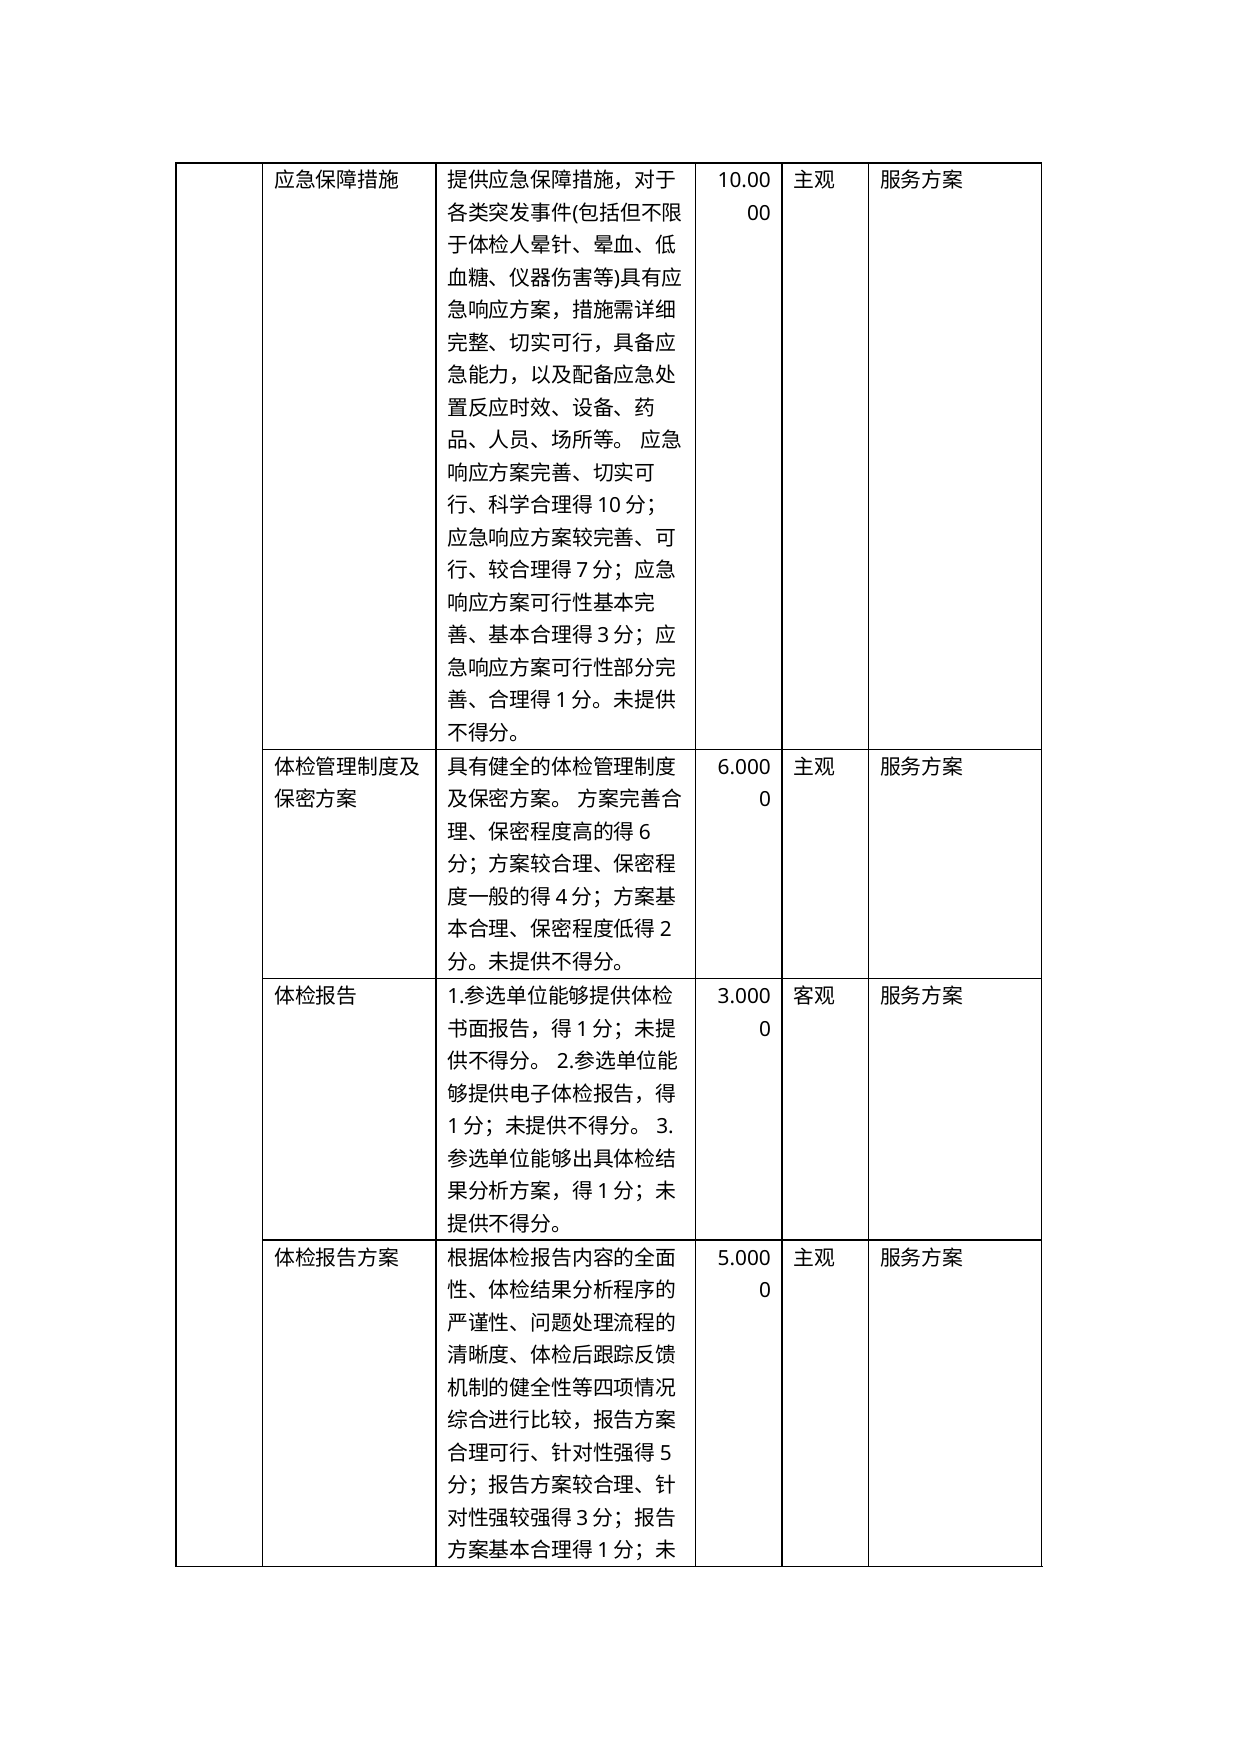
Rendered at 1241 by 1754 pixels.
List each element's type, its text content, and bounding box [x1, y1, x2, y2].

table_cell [437, 1241, 695, 1566]
table_cell 服务方案 [869, 164, 1041, 748]
table_cell 主观 [783, 164, 868, 748]
table_cell 提供应急保障措施，对于各类突发事件(包括但不限于体检人晕针、晕血、低血糖、仪器伤害等)具有应急响应方案，措施需详细完整、切实可行，具备应急能力，以及配备应急处置反应时效、设备、药品、人员、场所等。 应急响应方案完善、切实可行、科学合理得10分；应急响应方案较完善、可行、较合理得7分；应急响应方案可行性基本完善、基本合理得3分；应急响应方案可行性部分完善、合理得1分。未提供不得分。 [437, 164, 695, 748]
table_cell 客观 [783, 979, 868, 1239]
table_cell 体检报告方案 [263, 1241, 435, 1566]
table_cell 服务方案 [869, 750, 1041, 978]
table_cell 体检管理制度及保密方案 [263, 750, 435, 978]
table_cell 5.0000 [696, 1241, 781, 1566]
table_cell 10.0000 [696, 164, 781, 748]
table_cell 服务方案 [869, 979, 1041, 1239]
table_cell 主观 [783, 1241, 868, 1566]
table_cell 应急保障措施 [263, 164, 435, 748]
table_cell 体检报告 [263, 979, 435, 1239]
table_cell 1.参选单位能够提供体检书面报告，得1分；未提供不得分。 2.参选单位能够提供电子体检报告，得1分；未提供不得分。 3.参选单位能够出具体检结果分析方案，得1分；未提供不得分。 [437, 979, 695, 1239]
table_cell 主观 [783, 750, 868, 978]
table_cell 3.0000 [696, 979, 781, 1239]
table_cell 6.0000 [696, 750, 781, 978]
table_cell 具有健全的体检管理制度及保密方案。 方案完善合理、保密程度高的得6分；方案较合理、保密程度一般的得4分；方案基本合理、保密程度低得2分。未提供不得分。 [437, 750, 695, 978]
table_cell 服务方案 [869, 1241, 1041, 1566]
